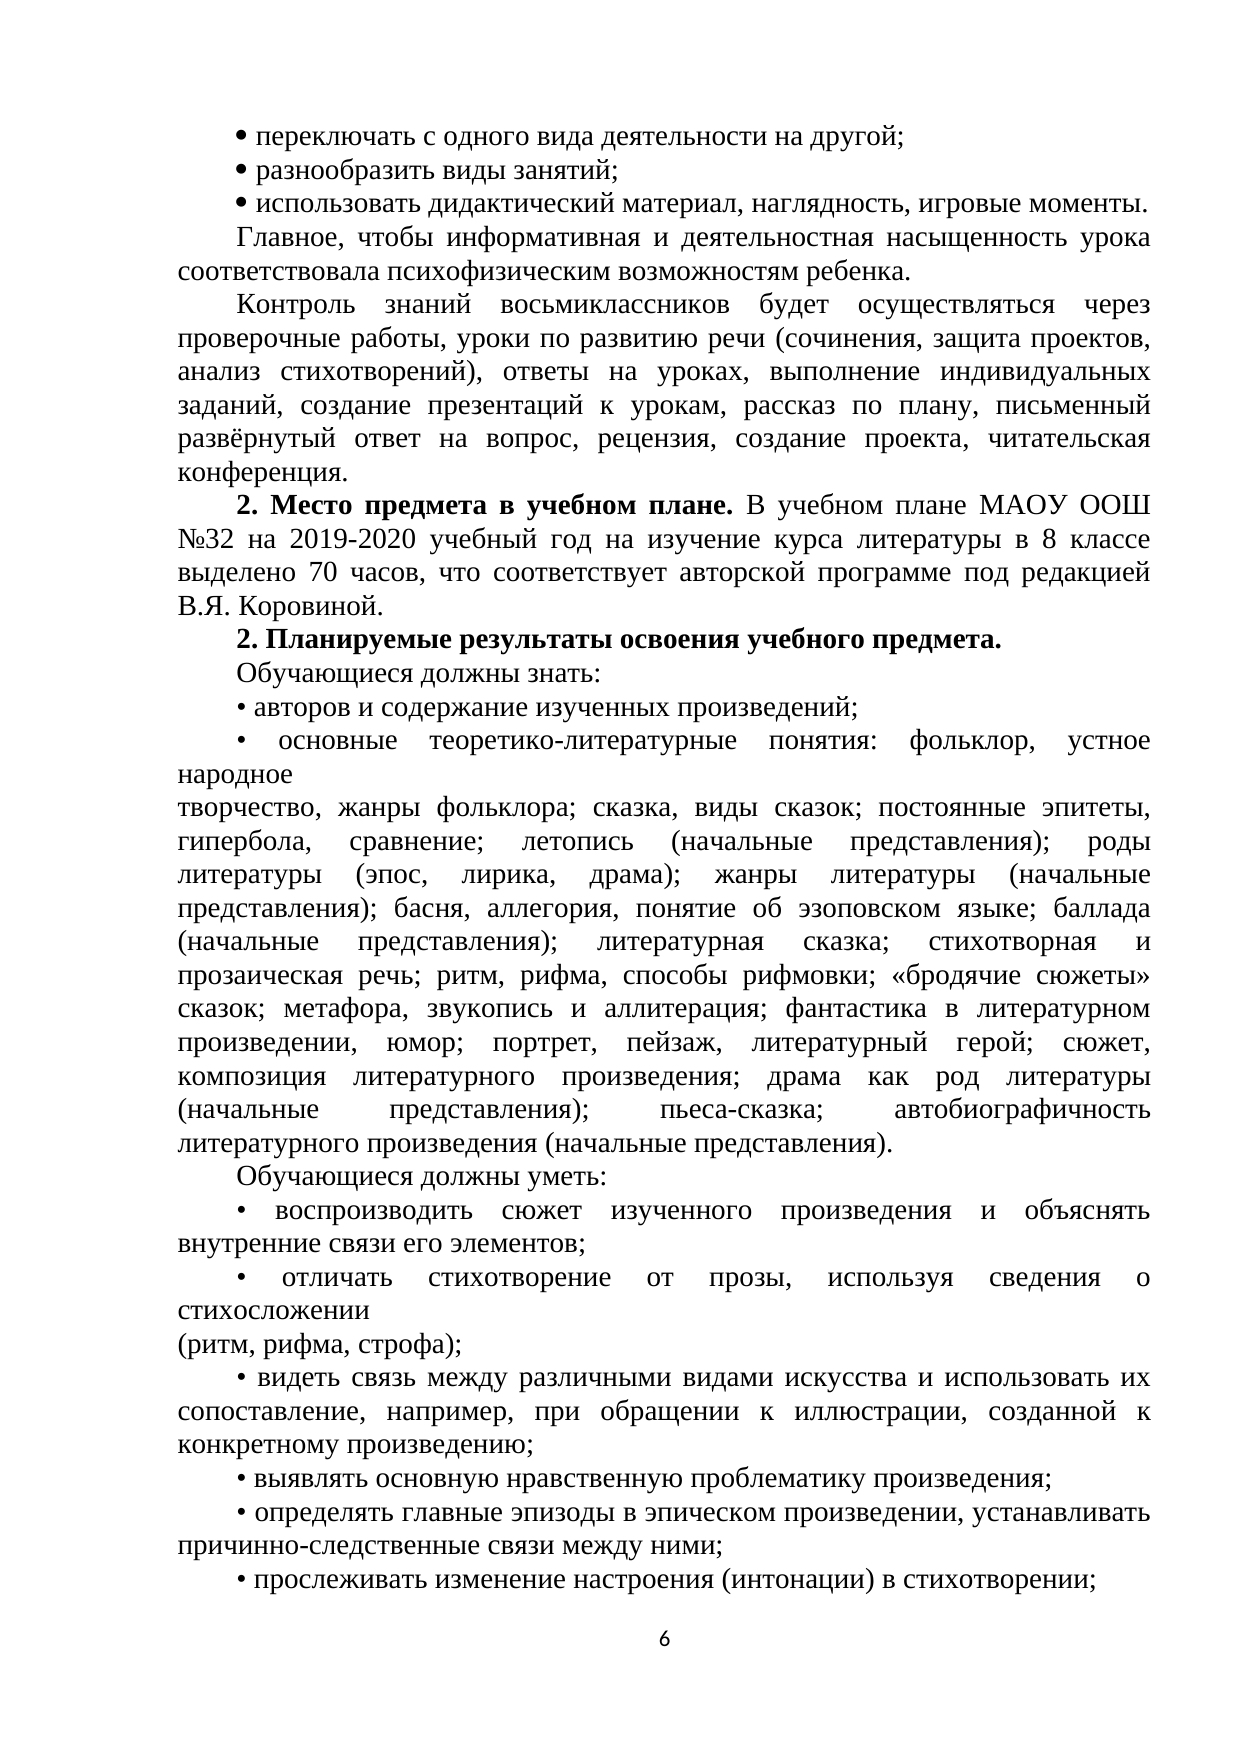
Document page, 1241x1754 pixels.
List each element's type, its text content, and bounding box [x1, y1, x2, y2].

text • отличать стихотворение от прозы, используя сведения о стихосложении (ритм, рифма, строфа); [177, 1259, 1152, 1359]
text переключать с одного вида деятельности на другой; [177, 118, 1152, 152]
text • выявлять основную нравственную проблематику произведения; [177, 1460, 1152, 1494]
text Главное, чтобы информативная и деятельностная насыщенность урока соответствовала психофизическим возможностям ребенка. [177, 219, 1152, 286]
text 2. Планируемые результаты освоения учебного предмета. [177, 622, 1152, 655]
text • прослеживать изменение настроения (интонации) в стихотворении; [177, 1561, 1152, 1594]
text • воспроизводить сюжет изученного произведения и объяснять внутренние связи его элементов; [177, 1192, 1152, 1259]
text разнообразить виды занятий; [177, 152, 1152, 185]
text Обучающиеся должны знать: [177, 655, 1152, 689]
text Контроль знаний восьмиклассников будет осуществляться через проверочные работы, уроки по развитию речи (сочинения, защита проектов, анализ стихотворений), ответы на уроках, выполнение индивидуальных заданий, создание презентаций к урокам, рассказ по плану, письменный развёрнутый ответ на вопрос, рецензия, создание проекта, читательская конференция. [177, 286, 1152, 487]
text 2. Место предмета в учебном плане. В учебном плане МАОУ ООШ №32 на 2019-2020 учебный год на изучение курса литературы в 8 классе выделено 70 часов, что соответствует авторской программе под редакцией В.Я. Коровиной. [177, 487, 1152, 622]
text • авторов и содержание изученных произведений; [177, 689, 1152, 722]
text • определять главные эпизоды в эпическом произведении, устанавливать причинно-следственные связи между ними; [177, 1494, 1152, 1561]
text • видеть связь между различными видами искусства и использовать их сопоставление, например, при обращении к иллюстрации, созданной к конкретному произведению; [177, 1359, 1152, 1460]
text • основные теоретико-литературные понятия: фольклор, устное народное творчество, жанры фольклора; сказка, виды сказок; постоянные эпитеты, гипербола, сравнение; летопись (начальные представления); роды литературы (эпос, лирика, драма); жанры литературы (начальные представления); басня, аллегория, понятие об эзоповском языке; баллада (начальные представления); литературная сказка; стихотворная и прозаическая речь; ритм, рифма, способы рифмовки; «бродячие сюжеты» сказок; метафора, звукопись и аллитерация; фантастика в литературном произведении, юмор; портрет, пейзаж, литературный герой; сюжет, композиция литературного произведения; драма как род литературы (начальные представления); пьеса-сказка; автобиографичность литературного произведения (начальные представления). [177, 722, 1152, 1158]
text использовать дидактический материал, наглядность, игровые моменты. [177, 185, 1152, 219]
text Обучающиеся должны уметь: [177, 1158, 1152, 1192]
